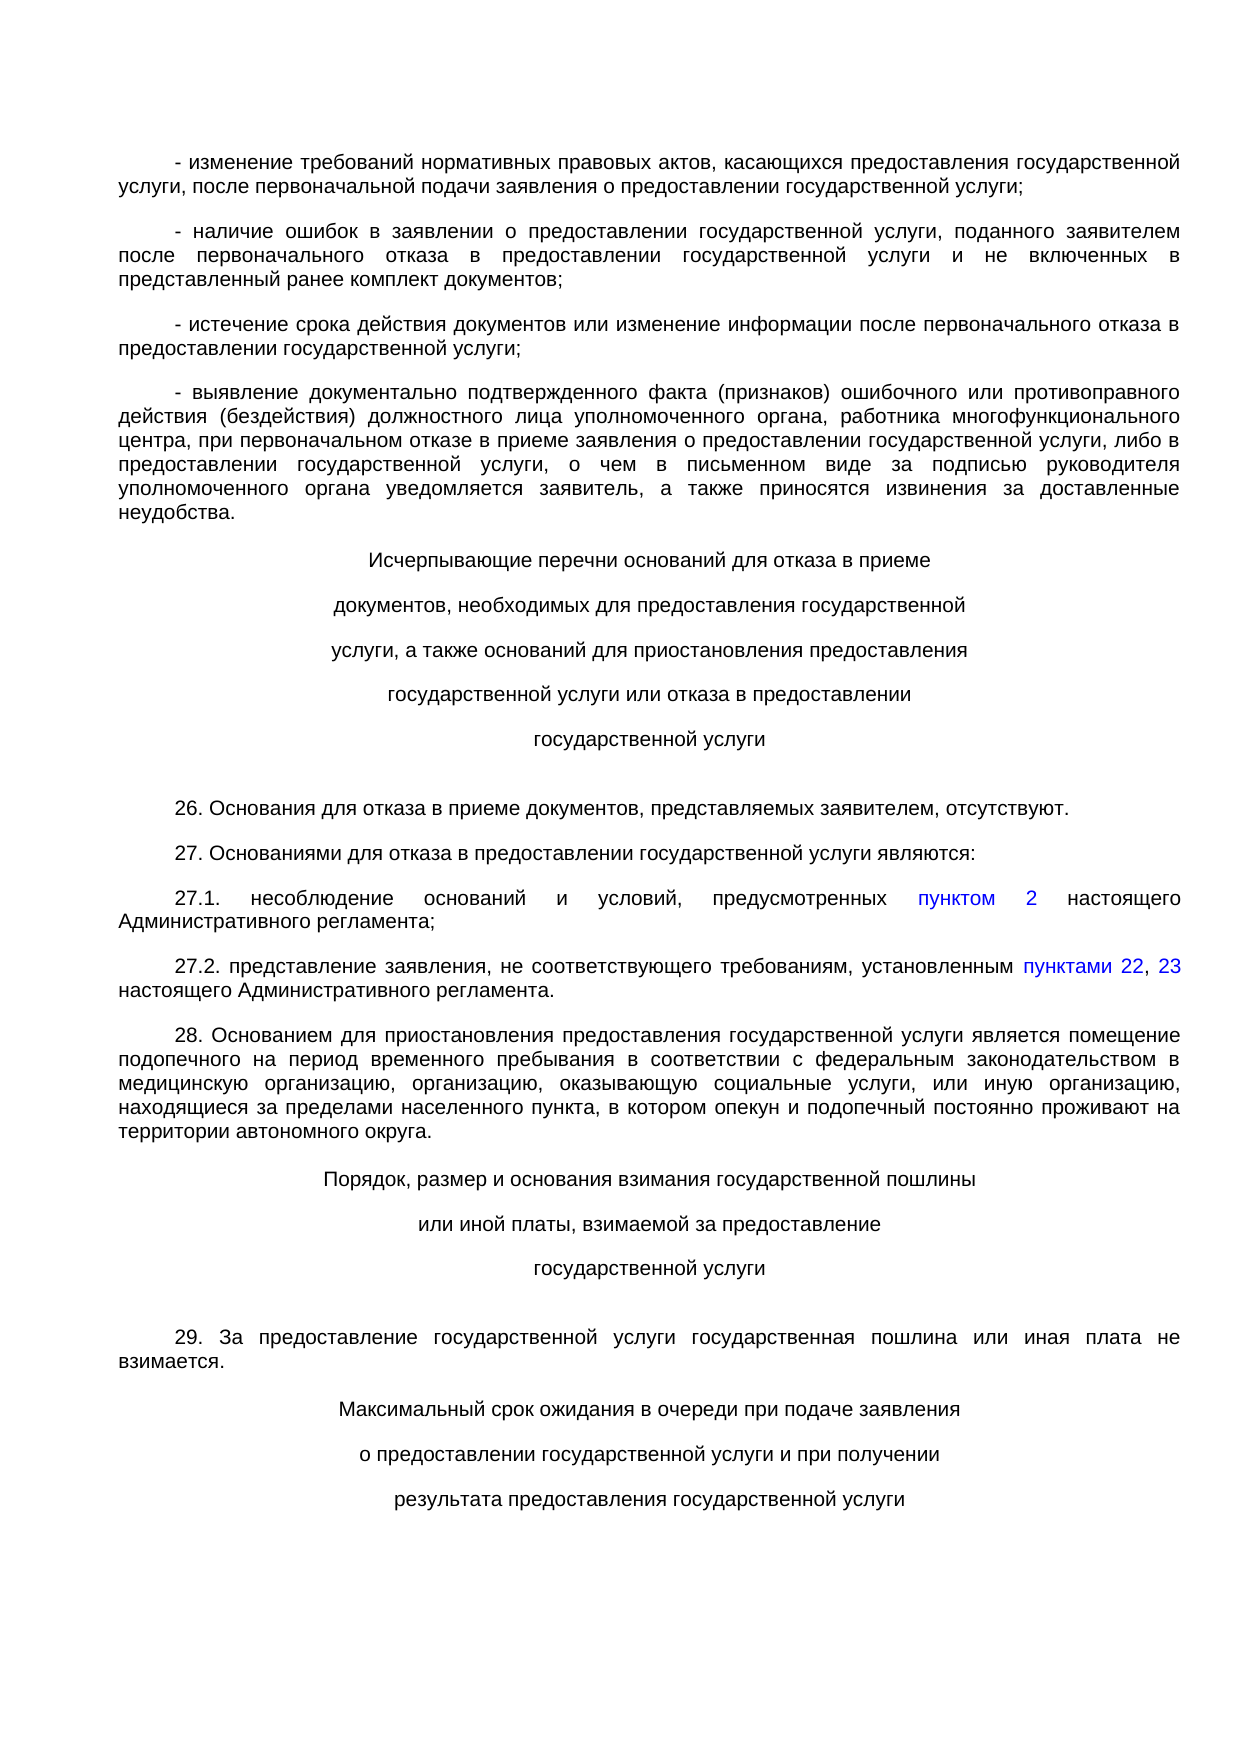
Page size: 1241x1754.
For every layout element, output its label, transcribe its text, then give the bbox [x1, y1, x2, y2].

text - наличие ошибок в заявлении о предоставлении государственной услуги, поданного заявителем после первоначального отказа в предоставлении государственной услуги и не включенных в представленный ранее комплект документов; [118, 219, 1181, 291]
text - изменение требований нормативных правовых актов, касающихся предоставления государственной услуги, после первоначальной подачи заявления о предоставлении государственной услуги; [118, 150, 1181, 198]
text Максимальный срок ожидания в очереди при подаче заявления [118, 1397, 1181, 1421]
text 27. Основаниями для отказа в предоставлении государственной услуги являются: [118, 841, 1181, 864]
text 26. Основания для отказа в приеме документов, представляемых заявителем, отсутствуют. [118, 796, 1181, 820]
text или иной платы, взимаемой за предоставление [118, 1211, 1181, 1235]
text 29. За предоставление государственной услуги государственная пошлина или иная плата не взимается. [118, 1325, 1181, 1373]
text документов, необходимых для предоставления государственной [118, 593, 1181, 617]
text 27.1. несоблюдение оснований и условий, предусмотренных пунктом 2 настоящего Административного регламента; [118, 885, 1181, 933]
text 27.2. представление заявления, не соответствующего требованиям, установленным пунктами 22, 23 настоящего Административного регламента. [118, 954, 1181, 1002]
text услуги, а также оснований для приостановления предоставления [118, 637, 1181, 661]
text - истечение срока действия документов или изменение информации после первоначального отказа в предоставлении государственной услуги; [118, 311, 1181, 359]
text о предоставлении государственной услуги и при получении [118, 1442, 1181, 1466]
text государственной услуги [118, 1256, 1181, 1280]
text результата предоставления государственной услуги [118, 1486, 1181, 1510]
text - выявление документально подтвержденного факта (признаков) ошибочного или противоправного действия (бездействия) должностного лица уполномоченного органа, работника многофункционального центра, при первоначальном отказе в приеме заявления о предоставлении государственной услуги, либо в предоставлении государственной услуги, о чем в письменном виде за подписью руководителя уполномоченного органа уведомляется заявитель, а также приносятся извинения за доставленные неудобства. [118, 380, 1181, 524]
text Порядок, размер и основания взимания государственной пошлины [118, 1167, 1181, 1191]
text государственной услуги или отказа в предоставлении [118, 682, 1181, 706]
text государственной услуги [118, 727, 1181, 751]
text Исчерпывающие перечни оснований для отказа в приеме [118, 548, 1181, 572]
text 28. Основанием для приостановления предоставления государственной услуги является помещение подопечного на период временного пребывания в соответствии с федеральным законодательством в медицинскую организацию, организацию, оказывающую социальные услуги, или иную организацию, находящиеся за пределами населенного пункта, в котором опекун и подопечный постоянно проживают на территории автономного округа. [118, 1023, 1181, 1143]
